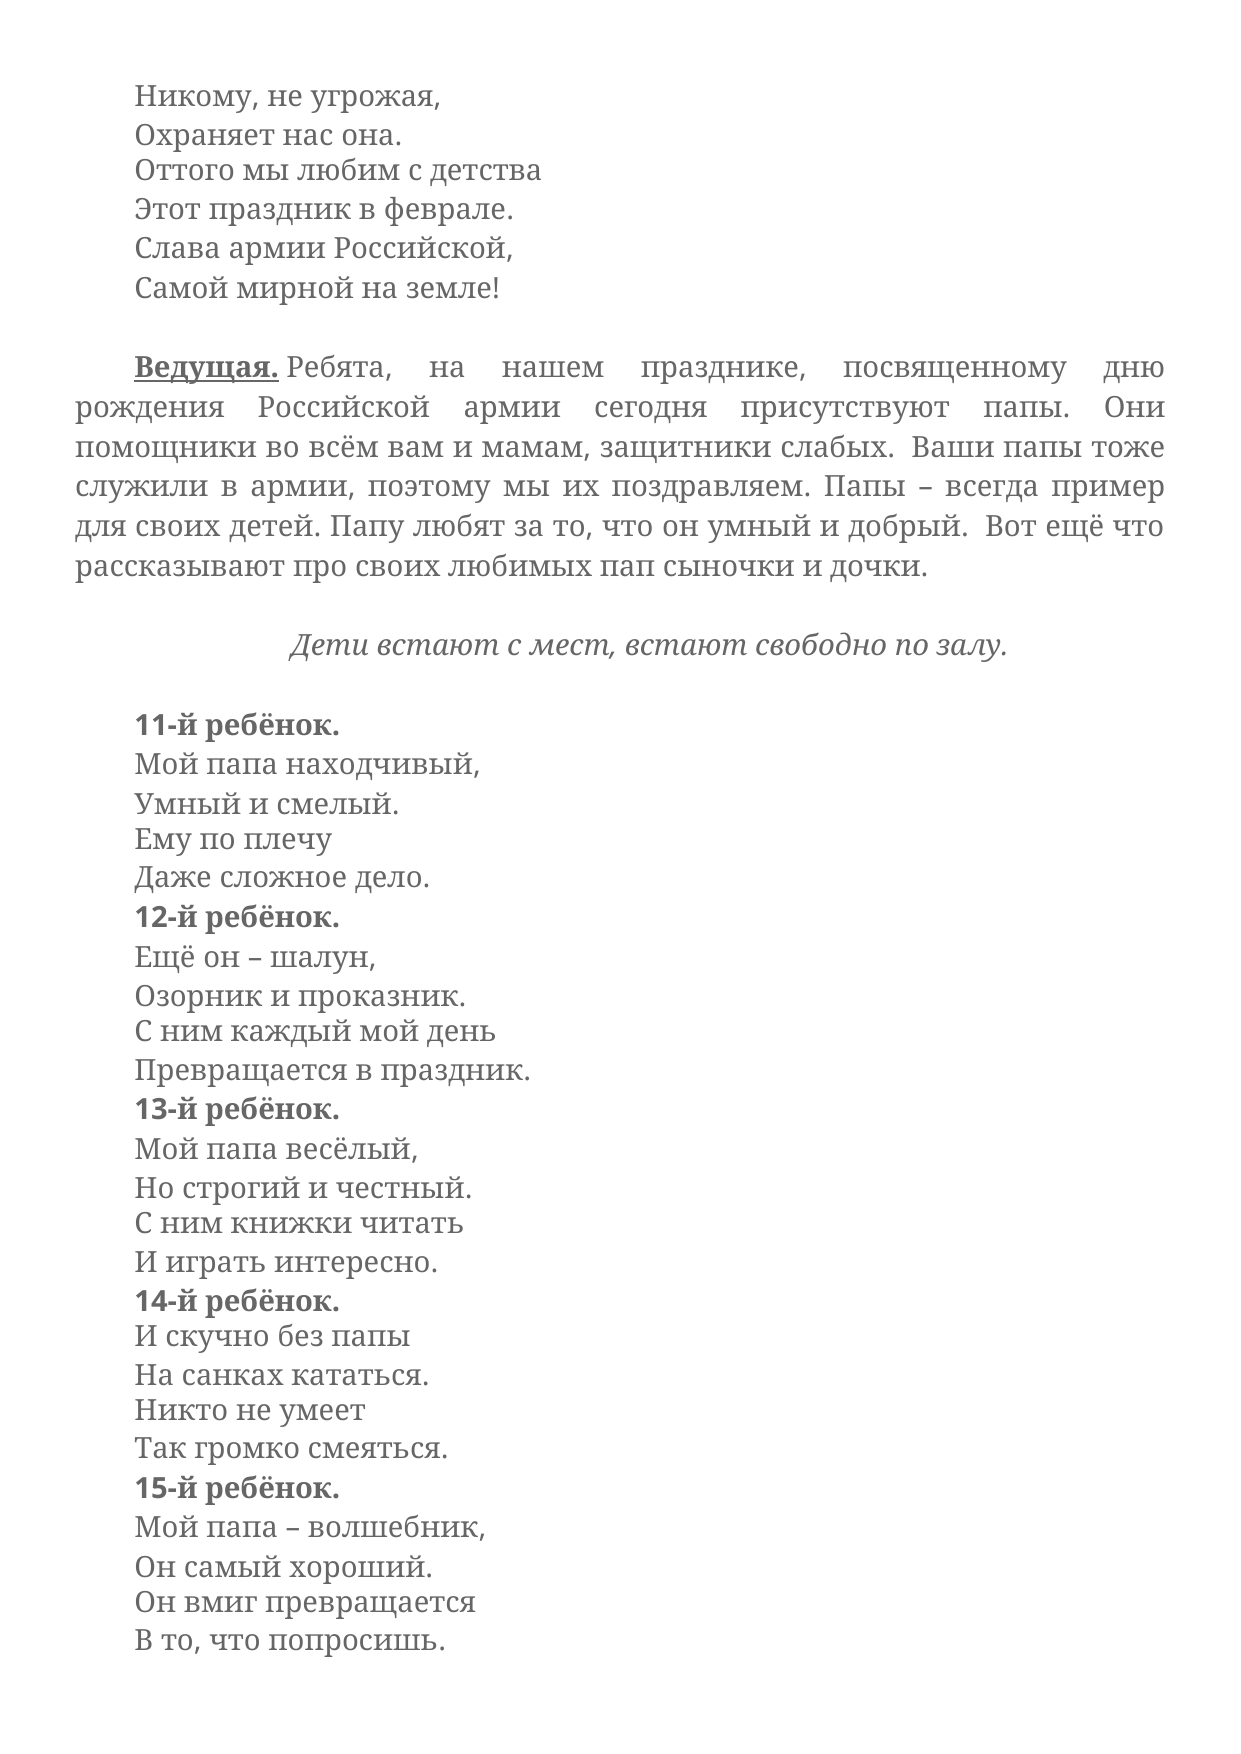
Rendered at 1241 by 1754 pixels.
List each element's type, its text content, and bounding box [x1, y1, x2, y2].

text Так громко смеяться. [75, 1427, 1165, 1467]
text Охраняет нас она. [75, 115, 1165, 154]
text 11-й ребёнок. [75, 704, 1165, 743]
text В то, что попросишь. [75, 1619, 1165, 1659]
text Этот праздник в феврале. [75, 188, 1165, 228]
text С ним книжки читать [75, 1207, 1165, 1241]
text Самой мирной на земле! [75, 267, 1165, 307]
text Он вмиг превращается [75, 1586, 1165, 1619]
text 12-й ребёнок. [75, 896, 1165, 936]
text Мой папа весёлый, [75, 1128, 1165, 1168]
text Слава армии Российской, [75, 228, 1165, 267]
text Умный и смелый. [75, 783, 1165, 823]
text Озорник и проказник. [75, 976, 1165, 1015]
text Мой папа – волшебник, [75, 1507, 1165, 1546]
text И играть интересно. [75, 1241, 1165, 1281]
text И скучно без папы [75, 1320, 1165, 1354]
text На санках кататься. [75, 1354, 1165, 1394]
text Никому, не угрожая, [75, 75, 1165, 115]
text Но строгий и честный. [75, 1168, 1165, 1207]
text 15-й ребёнок. [75, 1467, 1165, 1507]
text Дети встают с мест, встают свободно по залу. [75, 624, 1165, 664]
text С ним каждый мой день [75, 1015, 1165, 1049]
text Даже сложное дело. [75, 856, 1165, 896]
text Ещё он – шалун, [75, 936, 1165, 976]
text Мой папа находчивый, [75, 743, 1165, 783]
text Ему по плечу [75, 823, 1165, 856]
text Превращается в праздник. [75, 1049, 1165, 1088]
text Ведущая. Ребята, на нашем празднике, посвященному дню рождения Российской армии сегодня присутствуют папы. Они помощники во всём вам и мамам, защитники слабых. Ваши папы тоже служили в армии, поэтому мы их поздравляем. Папы – всегда пример для своих детей. Папу любят за то, что он умный и добрый. Вот ещё что рассказывают про своих любимых пап сыночки и дочки. [75, 347, 1165, 585]
text Оттого мы любим с детства [75, 154, 1165, 188]
text 13-й ребёнок. [75, 1088, 1165, 1128]
text 14-й ребёнок. [75, 1281, 1165, 1320]
text Он самый хороший. [75, 1546, 1165, 1586]
text Никто не умеет [75, 1394, 1165, 1427]
